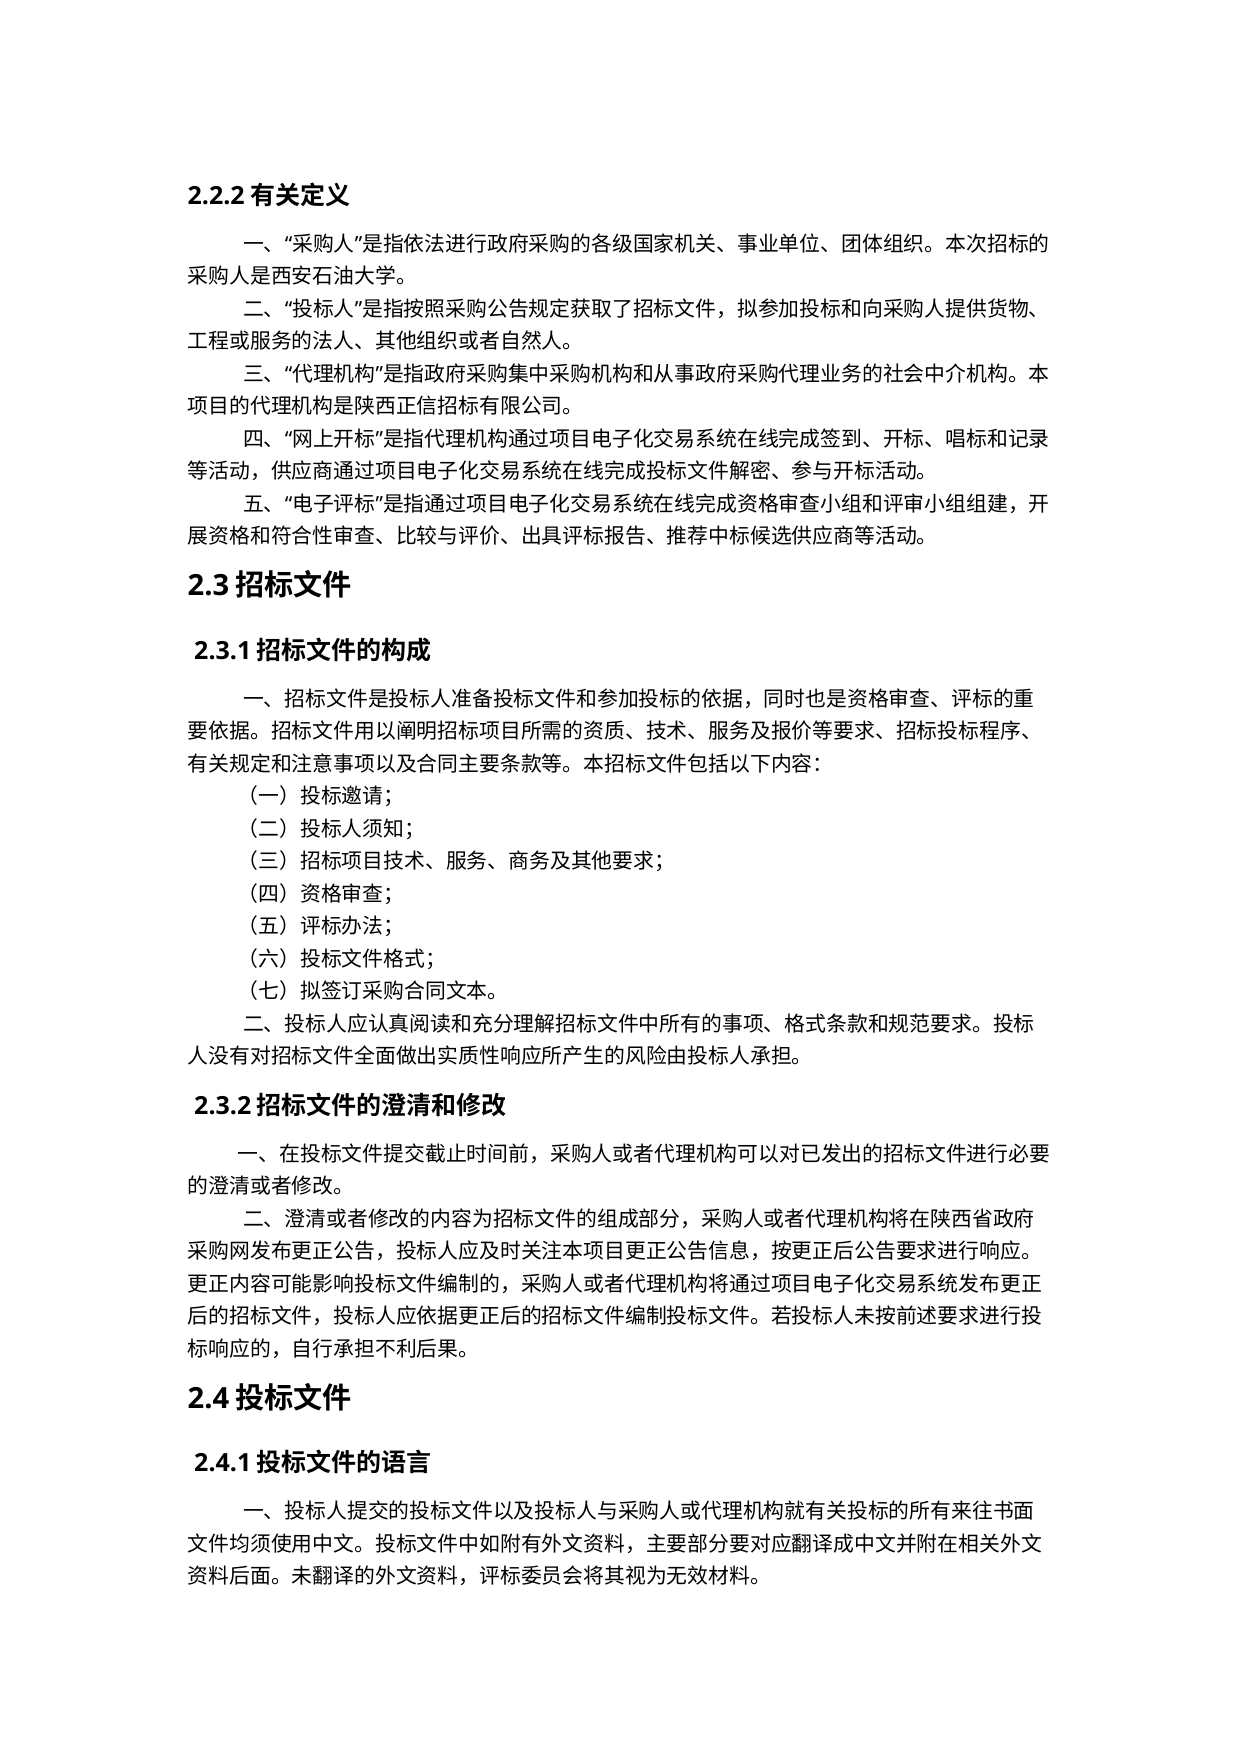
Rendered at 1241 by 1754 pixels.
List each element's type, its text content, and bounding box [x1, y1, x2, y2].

text 一、招标文件是投标人准备投标文件和参加投标的依据，同时也是资格审查、评标的重要依据。招标文件用以阐明招标项目所需的资质、技术、服务及报价等要求、招标投标程序、有关规定和注意事项以及合同主要条款等。本招标文件包括以下内容： [187, 682, 1053, 779]
text 2.3.1招标文件的构成 [187, 617, 1053, 682]
text 五、“电子评标”是指通过项目电子化交易系统在线完成资格审查小组和评审小组组建，开展资格和符合性审查、比较与评价、出具评标报告、推荐中标候选供应商等活动。 [187, 487, 1053, 552]
text 三、“代理机构”是指政府采购集中采购机构和从事政府采购代理业务的社会中介机构。本项目的代理机构是陕西正信招标有限公司。 [187, 357, 1053, 422]
text 一、在投标文件提交截止时间前，采购人或者代理机构可以对已发出的招标文件进行必要的澄清或者修改。 [187, 1137, 1053, 1202]
text 二、投标人应认真阅读和充分理解招标文件中所有的事项、格式条款和规范要求。投标人没有对招标文件全面做出实质性响应所产生的风险由投标人承担。 [187, 1007, 1053, 1072]
text （七）拟签订采购合同文本。 [187, 974, 1053, 1007]
text （一）投标邀请； [187, 779, 1053, 812]
text 一、“采购人”是指依法进行政府采购的各级国家机关、事业单位、团体组织。本次招标的采购人是西安石油大学。 [187, 227, 1053, 292]
text 2.2.2有关定义 [187, 162, 1053, 227]
text 二、澄清或者修改的内容为招标文件的组成部分，采购人或者代理机构将在陕西省政府采购网发布更正公告，投标人应及时关注本项目更正公告信息，按更正后公告要求进行响应。更正内容可能影响投标文件编制的，采购人或者代理机构将通过项目电子化交易系统发布更正后的招标文件，投标人应依据更正后的招标文件编制投标文件。若投标人未按前述要求进行投标响应的，自行承担不利后果。 [187, 1202, 1053, 1364]
text 一、投标人提交的投标文件以及投标人与采购人或代理机构就有关投标的所有来往书面文件均须使用中文。投标文件中如附有外文资料，主要部分要对应翻译成中文并附在相关外文资料后面。未翻译的外文资料，评标委员会将其视为无效材料。 [187, 1494, 1053, 1592]
text （三）招标项目技术、服务、商务及其他要求； [187, 844, 1053, 877]
text 二、“投标人”是指按照采购公告规定获取了招标文件，拟参加投标和向采购人提供货物、工程或服务的法人、其他组织或者自然人。 [187, 292, 1053, 357]
text 2.4.1投标文件的语言 [187, 1429, 1053, 1494]
text 2.3招标文件 [187, 552, 1053, 617]
text （六）投标文件格式； [187, 942, 1053, 974]
text （四）资格审查； [187, 877, 1053, 909]
text 四、“网上开标”是指代理机构通过项目电子化交易系统在线完成签到、开标、唱标和记录等活动，供应商通过项目电子化交易系统在线完成投标文件解密、参与开标活动。 [187, 422, 1053, 487]
text 2.3.2招标文件的澄清和修改 [187, 1072, 1053, 1137]
text （二）投标人须知； [187, 812, 1053, 844]
text 2.4投标文件 [187, 1364, 1053, 1429]
text （五）评标办法； [187, 909, 1053, 942]
